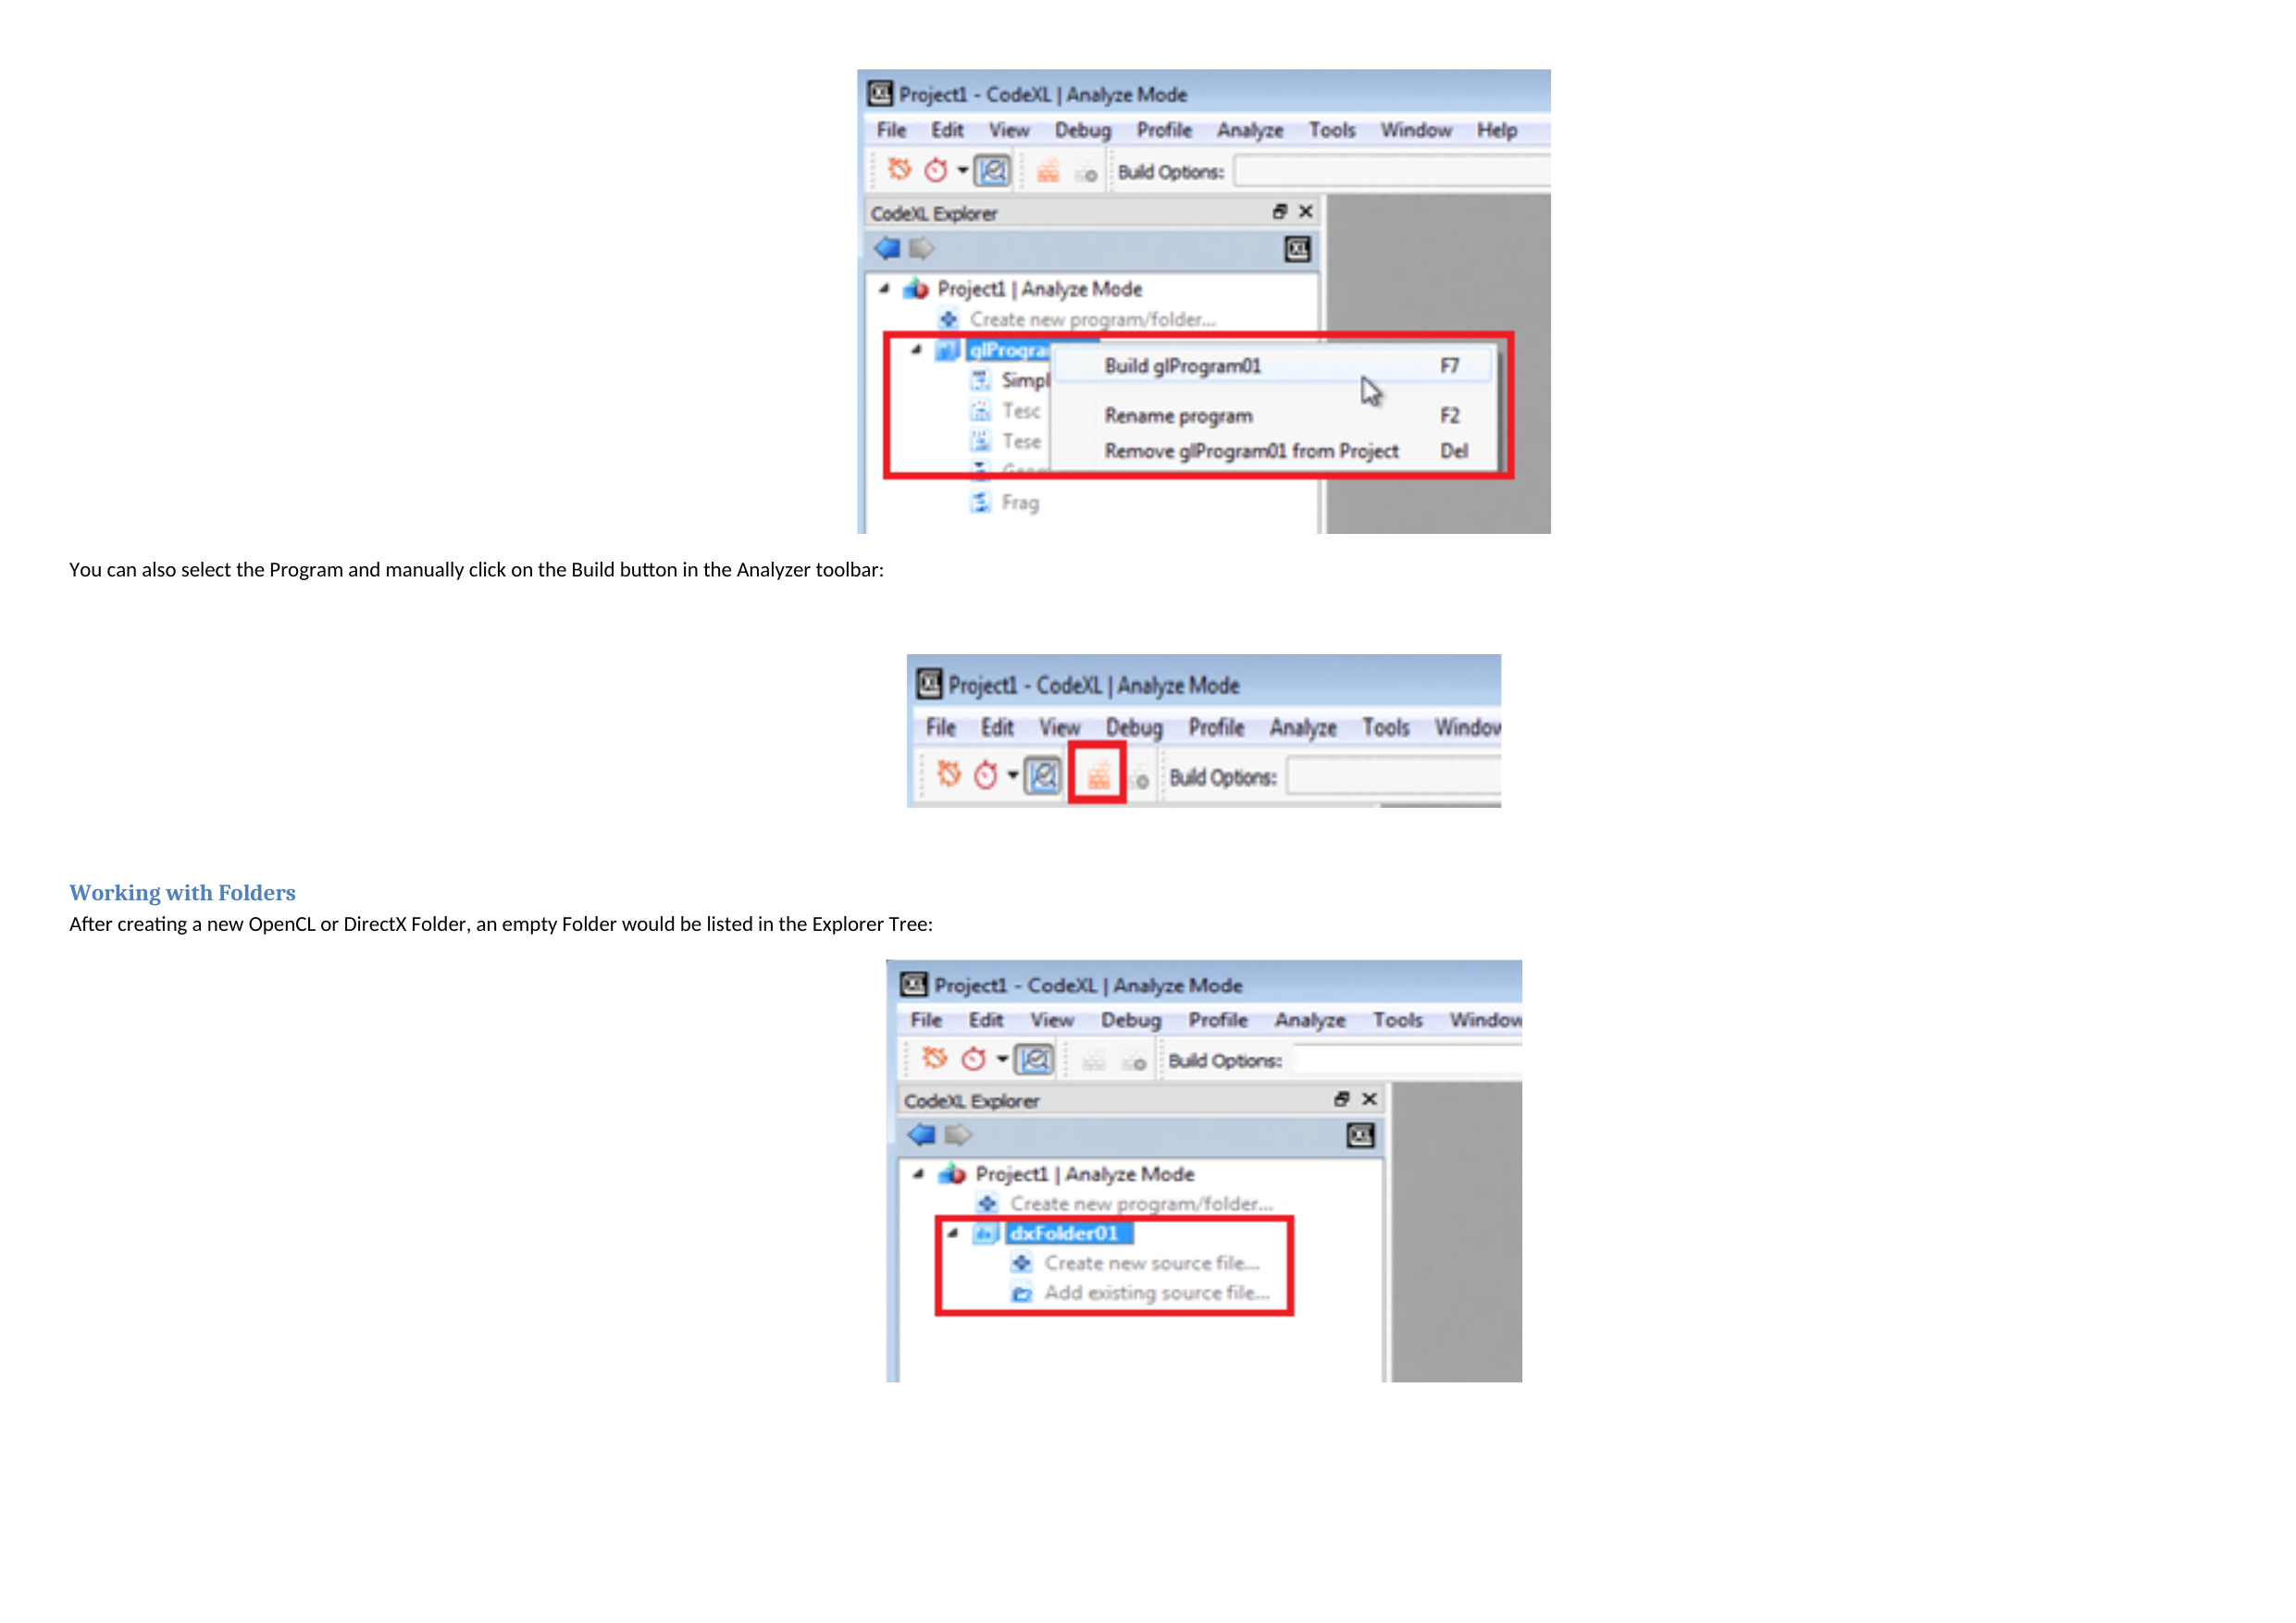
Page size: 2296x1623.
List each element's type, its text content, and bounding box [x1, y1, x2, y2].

text After creating a new OpenCL or DirectX Folder, an empty Folder would be listed in the Explorer Tree: [69, 911, 2226, 936]
picture [906, 654, 1502, 808]
text You can also select the Program and manually click on the Build button in the Analyzer toolbar: [69, 556, 2226, 582]
picture [886, 960, 1522, 1382]
picture [857, 69, 1552, 534]
subtitle Working with Folders [69, 880, 2226, 907]
